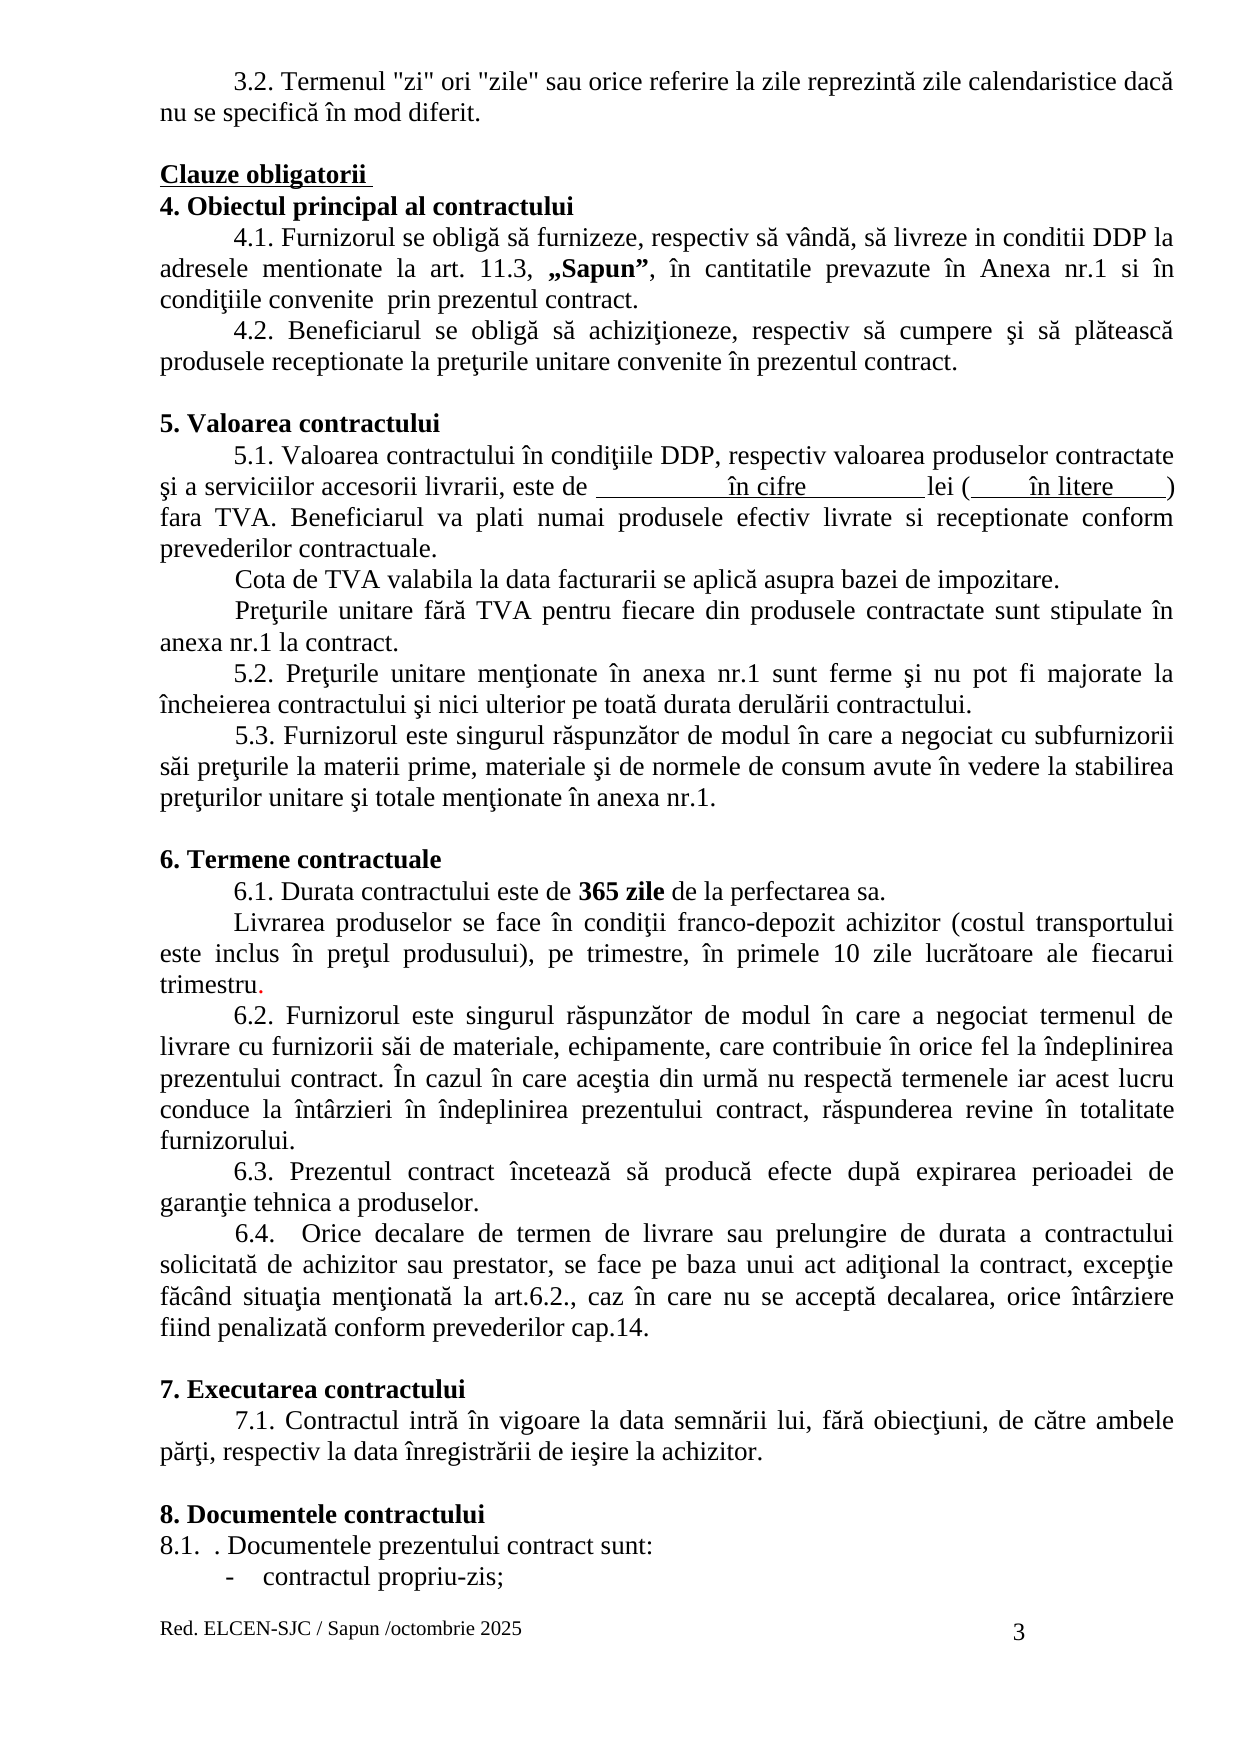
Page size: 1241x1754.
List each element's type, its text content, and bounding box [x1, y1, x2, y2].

text 5. Valoarea contractului [159, 408, 1175, 439]
text Clauze obligatorii [159, 158, 1175, 189]
text 3.2. Termenul "zi" ori "zile" sau orice referire la zile reprezintă zile calendaristice dacă nu se specifică în mod diferit. [159, 65, 1175, 127]
text 6. Termene contractuale [159, 844, 1175, 875]
text 7.1. Contractul intră în vigoare la data semnării lui, fără obiecţiuni, de către ambele părţi, respectiv la data înregistrării de ieşire la achizitor. [159, 1404, 1175, 1467]
text 4.2. Beneficiarul se obligă să achiziţioneze, respectiv să cumpere şi să plătească produsele receptionate la preţurile unitare convenite în prezentul contract. [159, 314, 1175, 376]
text 5.3. Furnizorul este singurul răspunzător de modul în care a negociat cu subfurnizorii săi preţurile la materii prime, materiale şi de normele de consum avute în vedere la stabilirea preţurilor unitare şi totale menţionate în anexa nr.1. [159, 719, 1175, 812]
text 6.2. Furnizorul este singurul răspunzător de modul în care a negociat termenul de livrare cu furnizorii săi de materiale, echipamente, care contribuie în orice fel la îndeplinirea prezentului contract. În cazul în care aceştia din urmă nu respectă termenele iar acest lucru conduce la întârzieri în îndeplinirea prezentului contract, răspunderea revine în totalitate furnizorului. [159, 999, 1175, 1155]
text 6.3. Prezentul contract încetează să producă efecte după expirarea perioadei de garanţie tehnica a produselor. [159, 1155, 1175, 1217]
text Preţurile unitare fără TVA pentru fiecare din produsele contractate sunt stipulate în anexa nr.1 la contract. [159, 594, 1175, 657]
text Livrarea produselor se face în condiţii franco-depozit achizitor (costul transportului este inclus în preţul produsului), pe trimestre, în primele 10 zile lucrătoare ale fiecarui trimestru. [159, 906, 1175, 999]
text 5.1. Valoarea contractului în condiţiile DDP, respectiv valoarea produselor contractate şi a serviciilor accesorii livrarii, este de în cifre lei ( în litere ) fara TVA. Beneficiarul va plati numai produsele efectiv livrate si receptionate conform prevederilor contractuale. [159, 439, 1175, 563]
text 4.1. Furnizorul se obligă să furnizeze, respectiv să vândă, să livreze in conditii DDP la adresele mentionate la art. 11.3, „Sapun”, în cantitatile prevazute în Anexa nr.1 si în condiţiile convenite prin prezentul contract. [159, 221, 1175, 314]
text 8.1. . Documentele prezentului contract sunt: [159, 1529, 1175, 1560]
text 8. Documentele contractului [159, 1498, 1175, 1529]
text 6.1. Durata contractului este de 365 zile de la perfectarea sa. [159, 875, 1175, 906]
text 4. Obiectul principal al contractului [159, 189, 1175, 221]
text Cota de TVA valabila la data facturarii se aplică asupra bazei de impozitare. [159, 563, 1175, 594]
list contractul propriu-zis; [225, 1560, 1175, 1591]
text 5.2. Preţurile unitare menţionate în anexa nr.1 sunt ferme şi nu pot fi majorate la încheierea contractului şi nici ulterior pe toată durata derulării contractului. [159, 657, 1175, 719]
text 6.4. Orice decalare de termen de livrare sau prelungire de durata a contractului solicitată de achizitor sau prestator, se face pe baza unui act adiţional la contract, excepţie făcând situaţia menţionată la art.6.2., caz în care nu se acceptă decalarea, orice întârziere fiind penalizată conform prevederilor cap.14. [159, 1217, 1175, 1342]
text 7. Executarea contractului [159, 1373, 1175, 1404]
